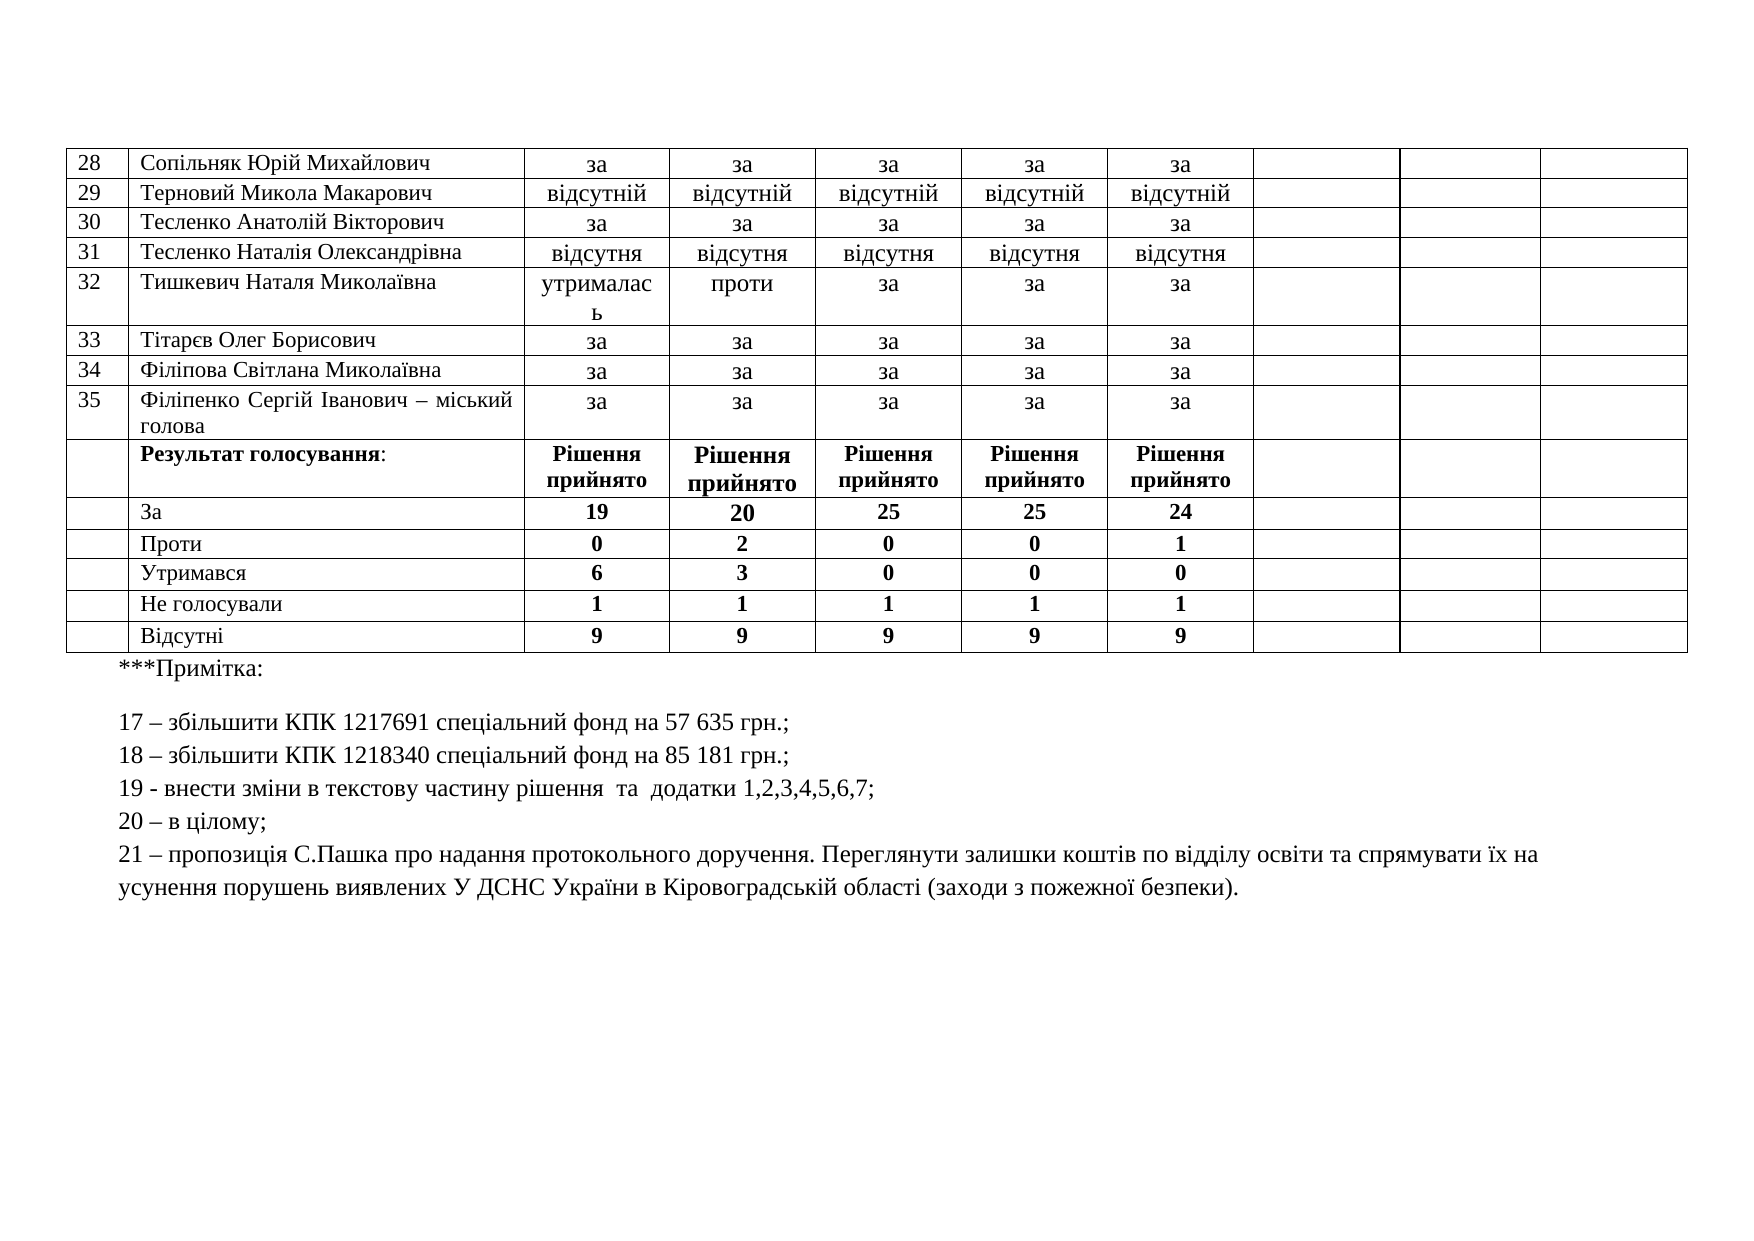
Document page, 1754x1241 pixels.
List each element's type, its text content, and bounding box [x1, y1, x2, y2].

table_cell [1401, 559, 1540, 589]
table_cell 1 [525, 591, 669, 621]
table_cell Результат голосування: [129, 440, 524, 497]
table_cell [1254, 386, 1399, 439]
table_cell за [525, 326, 669, 355]
table_cell 9 [816, 622, 961, 652]
table_cell Рішення прийнято [525, 440, 669, 497]
table_cell [1541, 530, 1687, 558]
table_cell за [525, 149, 669, 177]
table_cell Сопільняк Юрій Михайлович [129, 149, 524, 177]
table_cell [1541, 386, 1687, 439]
table_cell за [816, 326, 961, 355]
table_cell 1 [962, 591, 1107, 621]
table_cell за [962, 326, 1107, 355]
table_cell відсутня [816, 238, 961, 267]
table_cell 9 [1108, 622, 1253, 652]
table_cell 9 [670, 622, 815, 652]
table_cell 24 [1108, 498, 1253, 528]
table_cell утрималась [525, 268, 669, 325]
table_cell Філіпенко Сергій Іванович – міський голова [129, 386, 524, 439]
table_cell [1254, 268, 1399, 325]
table_cell [1254, 622, 1399, 652]
table_cell 28 [67, 149, 128, 177]
table_cell [1401, 591, 1540, 621]
table_cell 29 [67, 179, 128, 207]
table_cell за [962, 268, 1107, 325]
table_cell за [670, 386, 815, 439]
table_cell за [1108, 208, 1253, 237]
text ***Примітка: [118, 653, 1636, 682]
text 18 – збільшити КПК 1218340 спеціальний фонд на 85 181 грн.; [118, 740, 1636, 769]
table_cell [67, 591, 128, 621]
table_cell відсутній [816, 179, 961, 207]
table_cell 31 [67, 238, 128, 267]
table_cell 9 [525, 622, 669, 652]
table_cell 2 [670, 530, 815, 558]
table_cell [1254, 440, 1399, 497]
table_cell [1401, 208, 1540, 237]
table_cell [1401, 386, 1540, 439]
table_cell [1254, 149, 1399, 177]
table_cell Проти [129, 530, 524, 558]
table_cell 1 [670, 591, 815, 621]
table_cell Тишкевич Наталя Миколаївна [129, 268, 524, 325]
table_cell Утримався [129, 559, 524, 589]
table_cell за [525, 208, 669, 237]
table_cell [1541, 208, 1687, 237]
table_cell відсутній [670, 179, 815, 207]
table_cell 0 [1108, 559, 1253, 589]
table_cell 1 [1108, 591, 1253, 621]
table_cell [1401, 326, 1540, 355]
table_cell 33 [67, 326, 128, 355]
table_cell відсутній [525, 179, 669, 207]
table_cell відсутня [1108, 238, 1253, 267]
table_cell 0 [962, 530, 1107, 558]
table_cell за [1108, 149, 1253, 177]
table_cell 19 [525, 498, 669, 528]
table_cell 35 [67, 386, 128, 439]
table_cell [67, 530, 128, 558]
table_cell відсутній [1108, 179, 1253, 207]
table_cell за [670, 356, 815, 385]
table_cell 1 [816, 591, 961, 621]
table_cell [1254, 559, 1399, 589]
table_cell за [670, 149, 815, 177]
table_cell проти [670, 268, 815, 325]
table_cell Рішення прийнято [1108, 440, 1253, 497]
table_cell 34 [67, 356, 128, 385]
table_cell [1254, 238, 1399, 267]
table_cell 6 [525, 559, 669, 589]
table_cell [1254, 179, 1399, 207]
text 21 – пропозиція С.Пашка про надання протокольного доручення. Переглянути залишки коштів по відділу освіти та спрямувати їх на усунення порушень виявлених У ДСНС України в Кіровоградській області (заходи з пожежної безпеки). [118, 839, 1636, 901]
table_cell [1541, 238, 1687, 267]
table_cell Терновий Микола Макарович [129, 179, 524, 207]
table_cell [1541, 268, 1687, 325]
table_cell [1401, 356, 1540, 385]
table_cell За [129, 498, 524, 528]
table_cell 1 [1108, 530, 1253, 558]
text 17 – збільшити КПК 1217691 спеціальний фонд на 57 635 грн.; [118, 707, 1636, 736]
table_cell [1541, 498, 1687, 528]
table_cell відсутня [962, 238, 1107, 267]
table_cell [67, 622, 128, 652]
table_cell за [816, 208, 961, 237]
table_cell за [525, 356, 669, 385]
table_cell за [962, 149, 1107, 177]
table_cell [1401, 149, 1540, 177]
table_cell [1401, 498, 1540, 528]
table_cell відсутня [670, 238, 815, 267]
table_cell за [816, 386, 961, 439]
table_cell [1254, 326, 1399, 355]
table_cell за [525, 386, 669, 439]
table_cell 32 [67, 268, 128, 325]
table_cell [67, 440, 128, 497]
table_cell за [670, 326, 815, 355]
table_cell [1254, 208, 1399, 237]
table_cell [1254, 498, 1399, 528]
table_cell Тесленко Анатолій Вікторович [129, 208, 524, 237]
table_cell [1254, 530, 1399, 558]
table_cell Тітарєв Олег Борисович [129, 326, 524, 355]
table_cell 25 [816, 498, 961, 528]
table_cell [1541, 356, 1687, 385]
table_cell [1541, 179, 1687, 207]
table_cell за [962, 386, 1107, 439]
table_cell Рішення прийнято [670, 440, 815, 497]
table_cell 3 [670, 559, 815, 589]
table_cell [1541, 622, 1687, 652]
table_cell за [816, 356, 961, 385]
table_cell Тесленко Наталія Олександрівна [129, 238, 524, 267]
table_cell 0 [816, 559, 961, 589]
table_cell за [816, 149, 961, 177]
table_cell 0 [962, 559, 1107, 589]
table_cell відсутній [962, 179, 1107, 207]
table_cell 20 [670, 498, 815, 528]
table_cell [1401, 268, 1540, 325]
table_cell за [962, 356, 1107, 385]
table_cell [1541, 559, 1687, 589]
text 19 - внести зміни в текстову частину рішення та додатки 1,2,3,4,5,6,7; [118, 773, 1636, 802]
table_cell [1254, 591, 1399, 621]
table_cell за [670, 208, 815, 237]
table_cell Рішення прийнято [816, 440, 961, 497]
table_cell за [1108, 326, 1253, 355]
table_cell за [1108, 356, 1253, 385]
table_cell за [816, 268, 961, 325]
table_cell [1401, 238, 1540, 267]
table_cell [67, 498, 128, 528]
table_cell [1401, 622, 1540, 652]
table_cell [1541, 326, 1687, 355]
table_cell відсутня [525, 238, 669, 267]
table_cell [1401, 440, 1540, 497]
text 20 – в цілому; [118, 806, 1636, 835]
table_cell [1401, 530, 1540, 558]
table_cell Відсутні [129, 622, 524, 652]
table_cell [1541, 149, 1687, 177]
table_cell за [1108, 386, 1253, 439]
table_cell [1541, 440, 1687, 497]
table_cell [1401, 179, 1540, 207]
table_cell Філіпова Світлана Миколаївна [129, 356, 524, 385]
table_cell за [962, 208, 1107, 237]
table_cell [1254, 356, 1399, 385]
table_cell Не голосували [129, 591, 524, 621]
table_cell 25 [962, 498, 1107, 528]
table_cell 0 [816, 530, 961, 558]
table_cell 30 [67, 208, 128, 237]
table_cell 0 [525, 530, 669, 558]
table_cell 9 [962, 622, 1107, 652]
table_cell Рішення прийнято [962, 440, 1107, 497]
table_cell [1541, 591, 1687, 621]
table_cell за [1108, 268, 1253, 325]
table_cell [67, 559, 128, 589]
